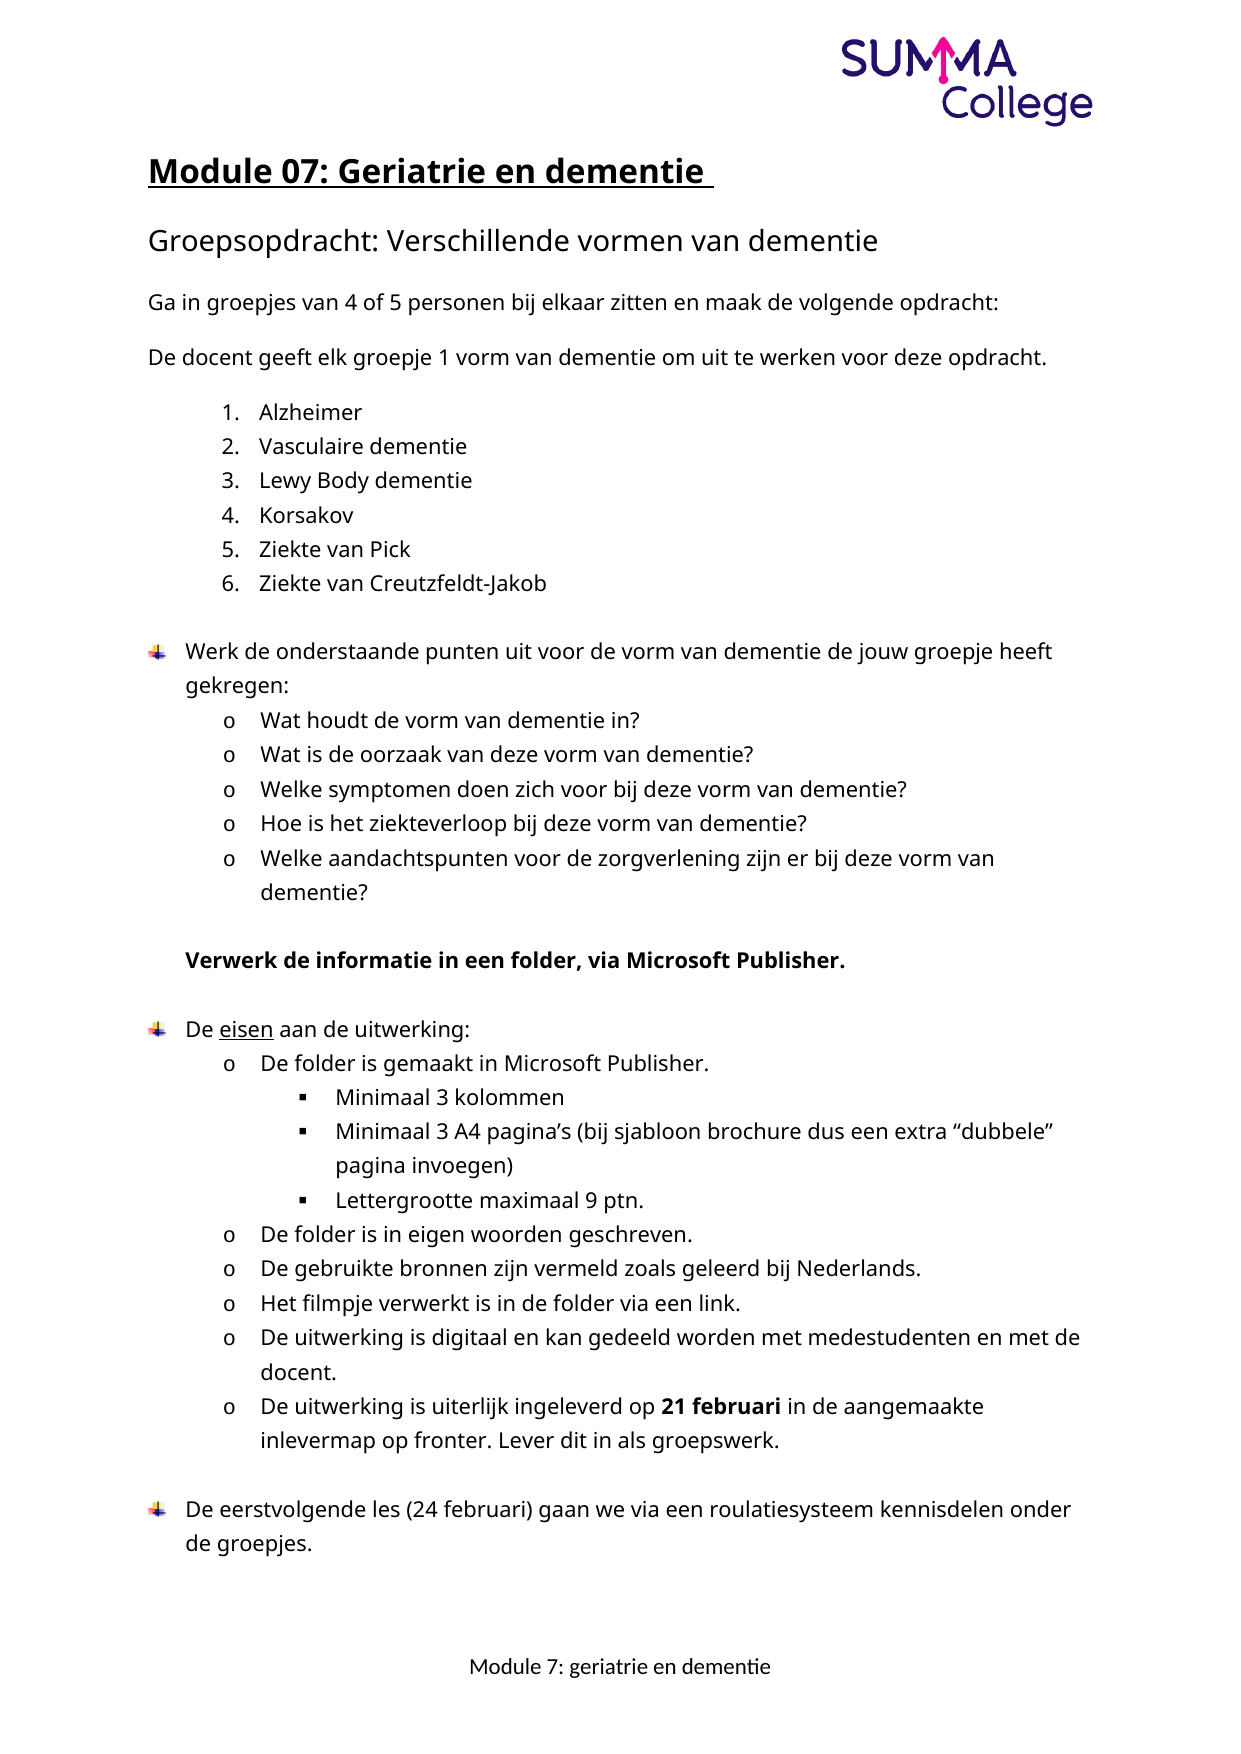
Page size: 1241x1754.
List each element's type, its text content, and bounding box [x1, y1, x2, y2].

picture [841, 36, 1093, 127]
picture [148, 643, 166, 660]
picture [148, 1500, 166, 1517]
text Groepsopdracht: Verschillende vormen van dementie [148, 221, 1093, 260]
list Vasculaire dementie [221, 431, 1093, 461]
list Lewy Body dementie [221, 465, 1093, 495]
list De uitwerking is uiterlijk ingeleverd op 21 februari in de aangemaakte inlevermap op fronter. Lever dit in als groepswerk. [223, 1391, 1093, 1455]
list Werk de onderstaande punten uit voor de vorm van dementie de jouw groepje heeft gekregen: [148, 636, 1093, 700]
list Wat houdt de vorm van dementie in? [223, 704, 1093, 734]
text Ga in groepjes van 4 of 5 personen bij elkaar zitten en maak de volgende opdracht: [148, 287, 1093, 317]
list Lettergrootte maximaal 9 ptn. [298, 1185, 1093, 1214]
text De docent geeft elk groepje 1 vorm van dementie om uit te werken voor deze opdracht. [148, 342, 1093, 372]
list Minimaal 3 kolommen [298, 1082, 1093, 1112]
list Ziekte van Creutzfeldt-Jakob [221, 568, 1093, 598]
list De gebruikte bronnen zijn vermeld zoals geleerd bij Nederlands. [223, 1253, 1093, 1283]
list Wat is de oorzaak van deze vorm van dementie? [223, 739, 1093, 769]
list Het filmpje verwerkt is in de folder via een link. [223, 1288, 1093, 1318]
list Verwerk de informatie in een folder, via Microsoft Publisher. [185, 945, 1093, 975]
list De folder is in eigen woorden geschreven. [223, 1219, 1093, 1249]
list Hoe is het ziekteverloop bij deze vorm van dementie? [223, 808, 1093, 838]
list Ziekte van Pick [221, 534, 1093, 563]
list Welke aandachtspunten voor de zorgverlening zijn er bij deze vorm van dementie? [223, 842, 1093, 907]
list De eisen aan de uitwerking: [148, 1013, 1093, 1043]
picture [148, 1020, 166, 1037]
list Alzheimer [221, 397, 1093, 427]
list De folder is gemaakt in Microsoft Publisher. [223, 1048, 1093, 1078]
list De eerstvolgende les (24 februari) gaan we via een roulatiesysteem kennisdelen onder de groepjes. [148, 1493, 1093, 1557]
list Korsakov [221, 499, 1093, 529]
list De uitwerking is digitaal en kan gedeeld worden met medestudenten en met de docent. [223, 1322, 1093, 1386]
list Minimaal 3 A4 pagina’s (bij sjabloon brochure dus een extra “dubbele” pagina invoegen) [298, 1116, 1093, 1180]
list Welke symptomen doen zich voor bij deze vorm van dementie? [223, 773, 1093, 803]
text Module 07: Geriatrie en dementie [148, 148, 1093, 193]
